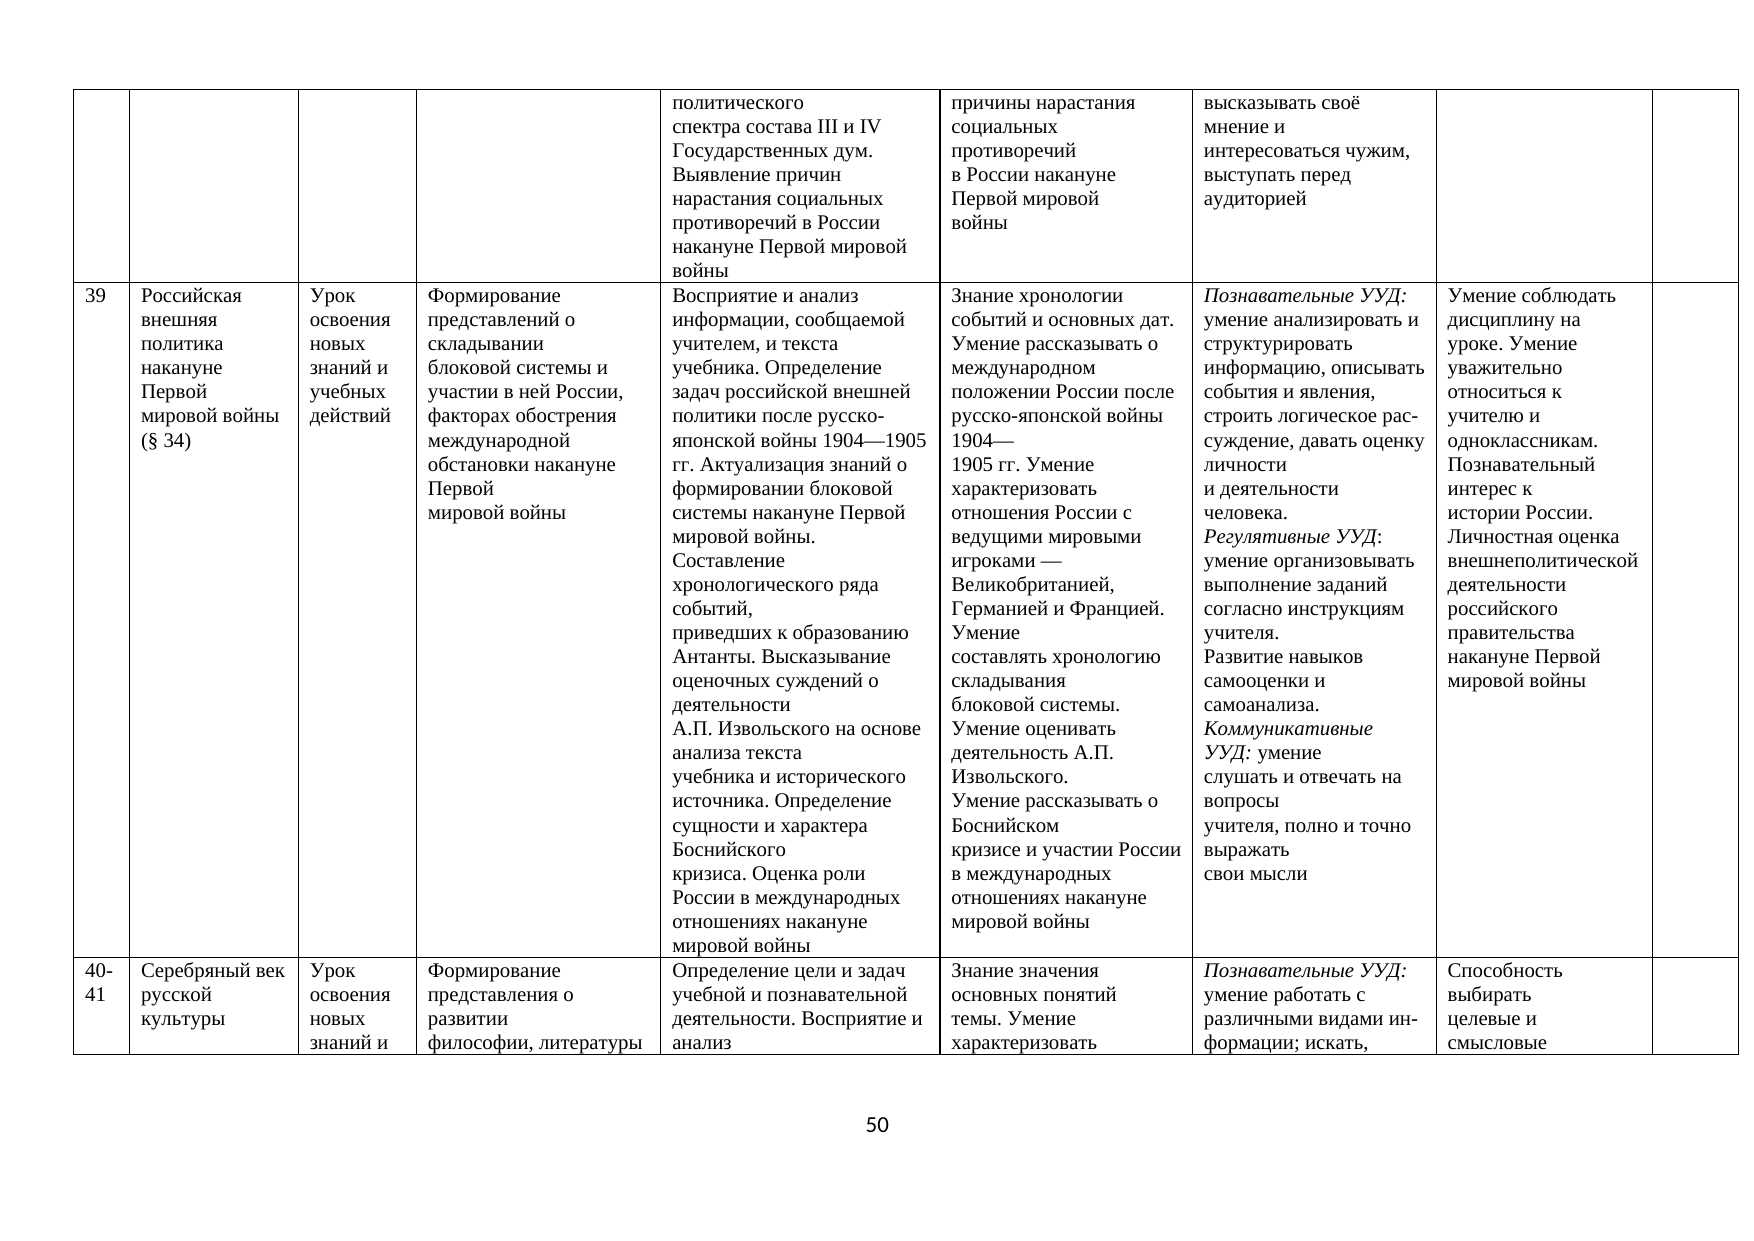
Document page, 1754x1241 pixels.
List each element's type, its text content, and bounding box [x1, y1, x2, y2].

table_cell Российская внешняя политика накануне Первой мировой войны (§ 34) [130, 283, 298, 957]
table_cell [417, 958, 660, 1054]
table_cell [1653, 90, 1738, 282]
table_cell Знание хронологии событий и основных дат. Умение рассказывать о международном положении России после русско-японской войны 1904— 1905 гг. Умение характеризовать отношения России с ведущими мировыми игроками — Великобританией, Германией и Францией. Умение составлять хронологию складывания блоковой системы. Умение оценивать деятельность А.П. Извольского. Умение рассказывать о Боснийском кризисе и участии России в международных отношениях накануне мировой войны [941, 283, 1192, 957]
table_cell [130, 90, 298, 282]
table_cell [1437, 958, 1652, 1054]
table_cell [941, 90, 1192, 282]
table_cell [661, 958, 939, 1054]
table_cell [1193, 958, 1436, 1054]
table_cell Восприятие и анализ информации, сообщаемой учителем, и текста учебника. Определение задач российской внешней политики после русско-японской войны 1904—1905 гг. Актуализация знаний о формировании блоковой системы накануне Первой мировой войны. Составление хронологического ряда событий, приведших к образованию Антанты. Высказывание оценочных суждений о деятельности А.П. Извольского на основе анализа текста учебника и исторического источника. Определение сущности и характера Боснийского кризиса. Оценка роли России в международных отношениях накануне мировой войны [661, 283, 939, 957]
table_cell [299, 90, 416, 282]
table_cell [130, 958, 298, 1054]
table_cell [417, 90, 660, 282]
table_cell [661, 90, 939, 282]
table_cell Формирование представлений о складывании блоковой системы и участии в ней России, факторах обострения международной обстановки накануне Первой мировой войны [417, 283, 660, 957]
table_cell Умение соблюдать дисциплину на уроке. Умение уважительно относиться к учителю и одноклассникам. Познавательный интерес к истории России. Личностная оценка внешнеполитической деятельности российского правительства накануне Первой мировой войны [1437, 283, 1652, 957]
table_cell [1653, 283, 1738, 957]
table_cell Урок освоения новых знаний и учебных действий [299, 283, 416, 957]
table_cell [941, 958, 1192, 1054]
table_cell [299, 958, 416, 1054]
table_cell Познавательные УУД: умение анализировать и структурировать информацию, описывать события и явления, строить логическое рас- суждение, давать оценку личности и деятельности человека. Регулятивные УУД: умение организовывать выполнение заданий согласно инструкциям учителя. Развитие навыков самооценки и самоанализа. Коммуникативные УУД: умение слушать и отвечать на вопросы учителя, полно и точно выражать свои мысли [1193, 283, 1436, 957]
table_cell [1653, 958, 1738, 1054]
table_cell 38 [74, 90, 129, 282]
table_cell 40-41 [74, 958, 129, 1054]
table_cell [1193, 90, 1436, 282]
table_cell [1437, 90, 1652, 282]
table_cell 39 [74, 283, 129, 957]
